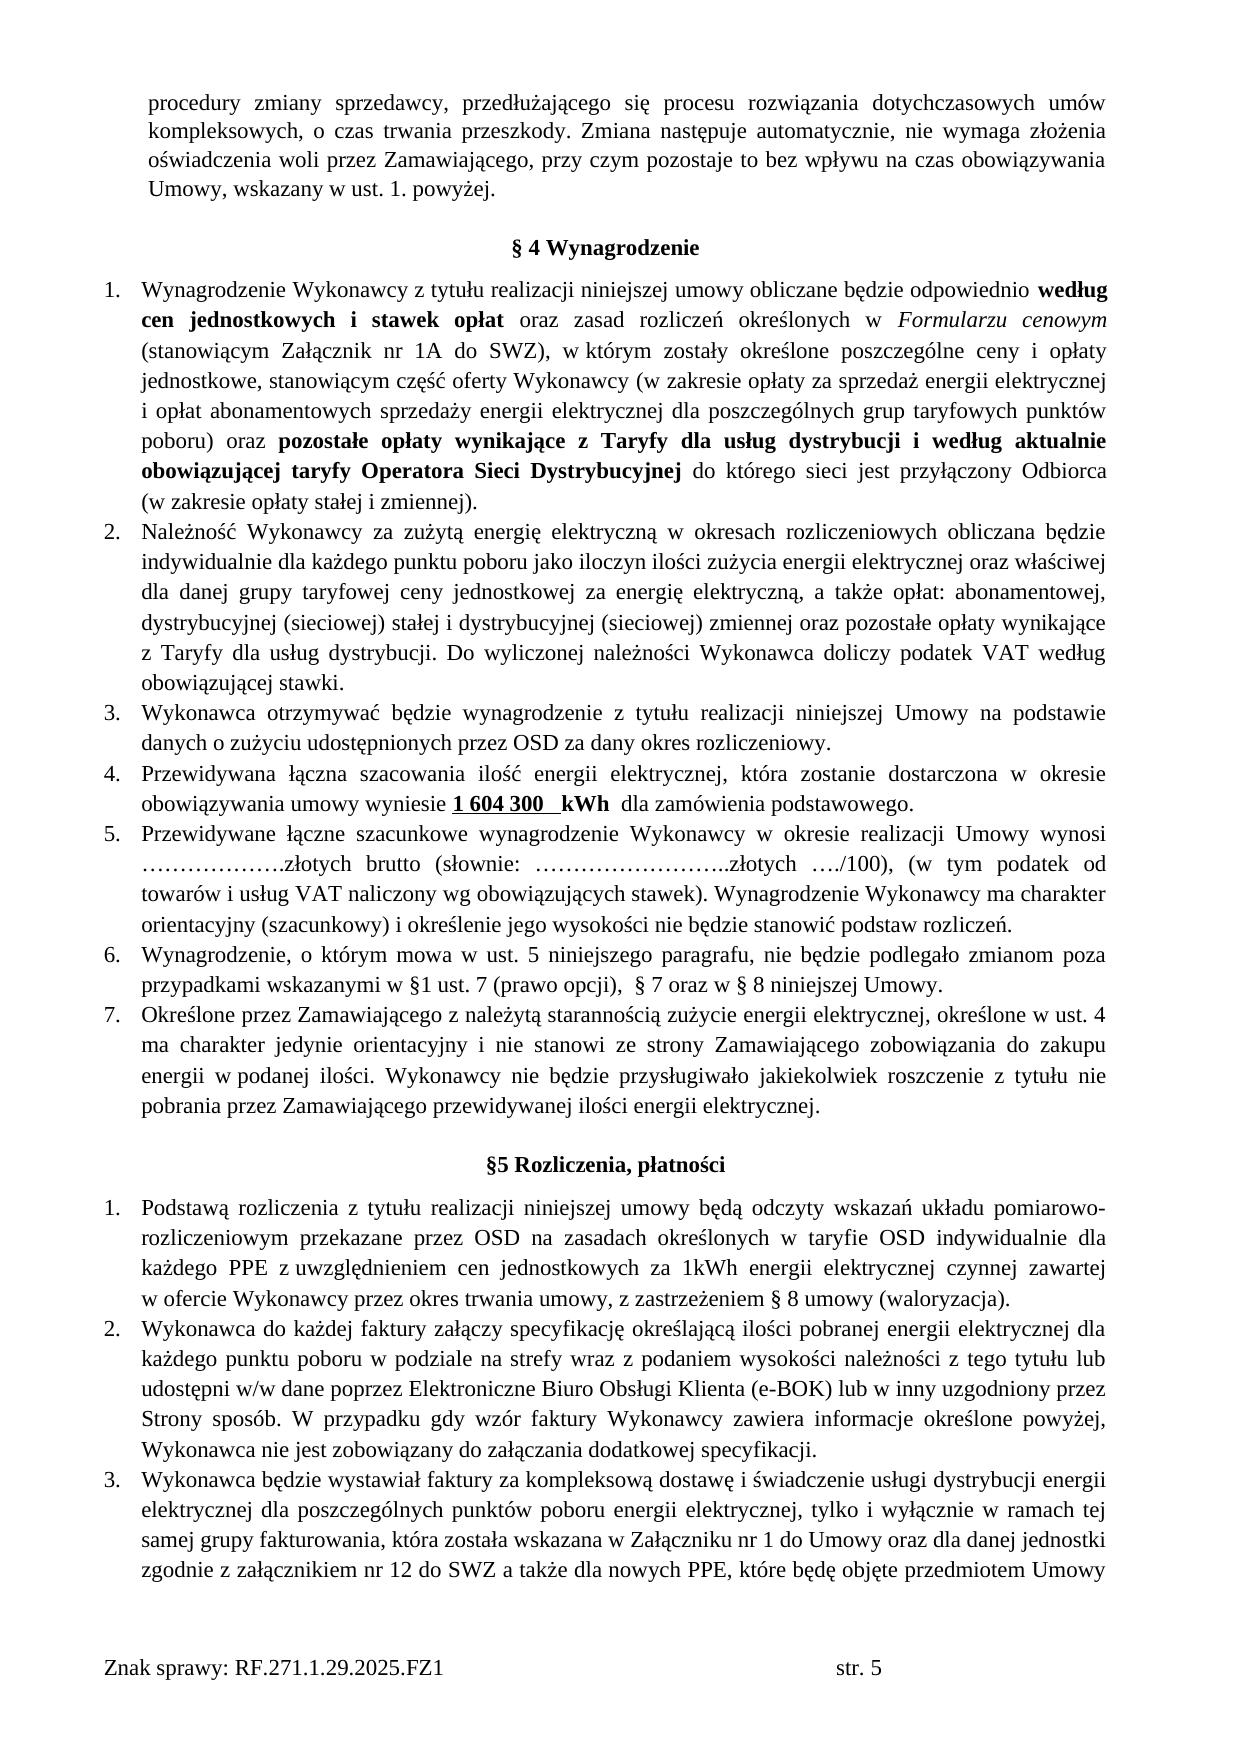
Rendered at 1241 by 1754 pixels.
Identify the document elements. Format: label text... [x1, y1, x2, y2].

list Należność Wykonawcy za zużytą energię elektryczną w okresach rozliczeniowych obliczana będzie indywidualnie dla każdego punktu poboru jako iloczyn ilości zużycia energii elektrycznej oraz właściwej dla danej grupy taryfowej ceny jednostkowej za energię elektryczną, a także opłat: abonamentowej, dystrybucyjnej (sieciowej) stałej i dystrybucyjnej (sieciowej) zmiennej oraz pozostałe opłaty wynikające z Taryfy dla usług dystrybucji. Do wyliczonej należności Wykonawca doliczy podatek VAT według obowiązującej stawki. [103, 518, 1107, 695]
list Przewidywane łączne szacunkowe wynagrodzenie Wykonawcy w okresie realizacji Umowy wynosi ……………….złotych brutto (słownie: ……………………..złotych …./100), (w tym podatek od towarów i usług VAT naliczony wg obowiązujących stawek). Wynagrodzenie Wykonawcy ma charakter orientacyjny (szacunkowy) i określenie jego wysokości nie będzie stanowić podstaw rozliczeń. [103, 820, 1107, 937]
list Wynagrodzenie Wykonawcy z tytułu realizacji niniejszej umowy obliczane będzie odpowiednio według cen jednostkowych i stawek opłat oraz zasad rozliczeń określonych w Formularzu cenowym (stanowiącym Załącznik nr 1A do SWZ), w którym zostały określone poszczególne ceny i opłaty jednostkowe, stanowiącym część oferty Wykonawcy (w zakresie opłaty za sprzedaż energii elektrycznej i opłat abonamentowych sprzedaży energii elektrycznej dla poszczególnych grup taryfowych punktów poboru) oraz pozostałe opłaty wynikające z Taryfy dla usług dystrybucji i według aktualnie obowiązującej taryfy Operatora Sieci Dystrybucyjnej do którego sieci jest przyłączony Odbiorca (w zakresie opłaty stałej i zmiennej). [103, 276, 1107, 514]
list Wynagrodzenie, o którym mowa w ust. 5 niniejszego paragrafu, nie będzie podlegało zmianom poza przypadkami wskazanymi w §1 ust. 7 (prawo opcji), § 7 oraz w § 8 niniejszej Umowy. [103, 941, 1107, 997]
text §5 Rozliczenia, płatności [103, 1151, 1107, 1178]
text § 4 Wynagrodzenie [103, 234, 1107, 260]
list Przewidywana łączna szacowania ilość energii elektrycznej, która zostanie dostarczona w okresie obowiązywania umowy wyniesie 1 604 300 kWh dla zamówienia podstawowego. [103, 760, 1107, 816]
list Podstawą rozliczenia z tytułu realizacji niniejszej umowy będą odczyty wskazań układu pomiarowo-rozliczeniowym przekazane przez OSD na zasadach określonych w taryfie OSD indywidualnie dla każdego PPE z uwzględnieniem cen jednostkowych za 1kWh energii elektrycznej czynnej zawartej w ofercie Wykonawcy przez okres trwania umowy, z zastrzeżeniem § 8 umowy (waloryzacja). [103, 1194, 1107, 1311]
list Wykonawca do każdej faktury załączy specyfikację określającą ilości pobranej energii elektrycznej dla każdego punktu poboru w podziale na strefy wraz z podaniem wysokości należności z tego tytułu lub udostępni w/w dane poprzez Elektroniczne Biuro Obsługi Klienta (e-BOK) lub w inny uzgodniony przez Strony sposób. W przypadku gdy wzór faktury Wykonawcy zawiera informacje określone powyżej, Wykonawca nie jest zobowiązany do załączania dodatkowej specyfikacji. [103, 1315, 1107, 1462]
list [103, 89, 1107, 202]
list Wykonawca otrzymywać będzie wynagrodzenie z tytułu realizacji niniejszej Umowy na podstawie danych o zużyciu udostępnionych przez OSD za dany okres rozliczeniowy. [103, 699, 1107, 756]
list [103, 1466, 1107, 1583]
list Określone przez Zamawiającego z należytą starannością zużycie energii elektrycznej, określone w ust. 4 ma charakter jedynie orientacyjny i nie stanowi ze strony Zamawiającego zobowiązania do zakupu energii w podanej ilości. Wykonawcy nie będzie przysługiwało jakiekolwiek roszczenie z tytułu nie pobrania przez Zamawiającego przewidywanej ilości energii elektrycznej. [103, 1001, 1107, 1118]
